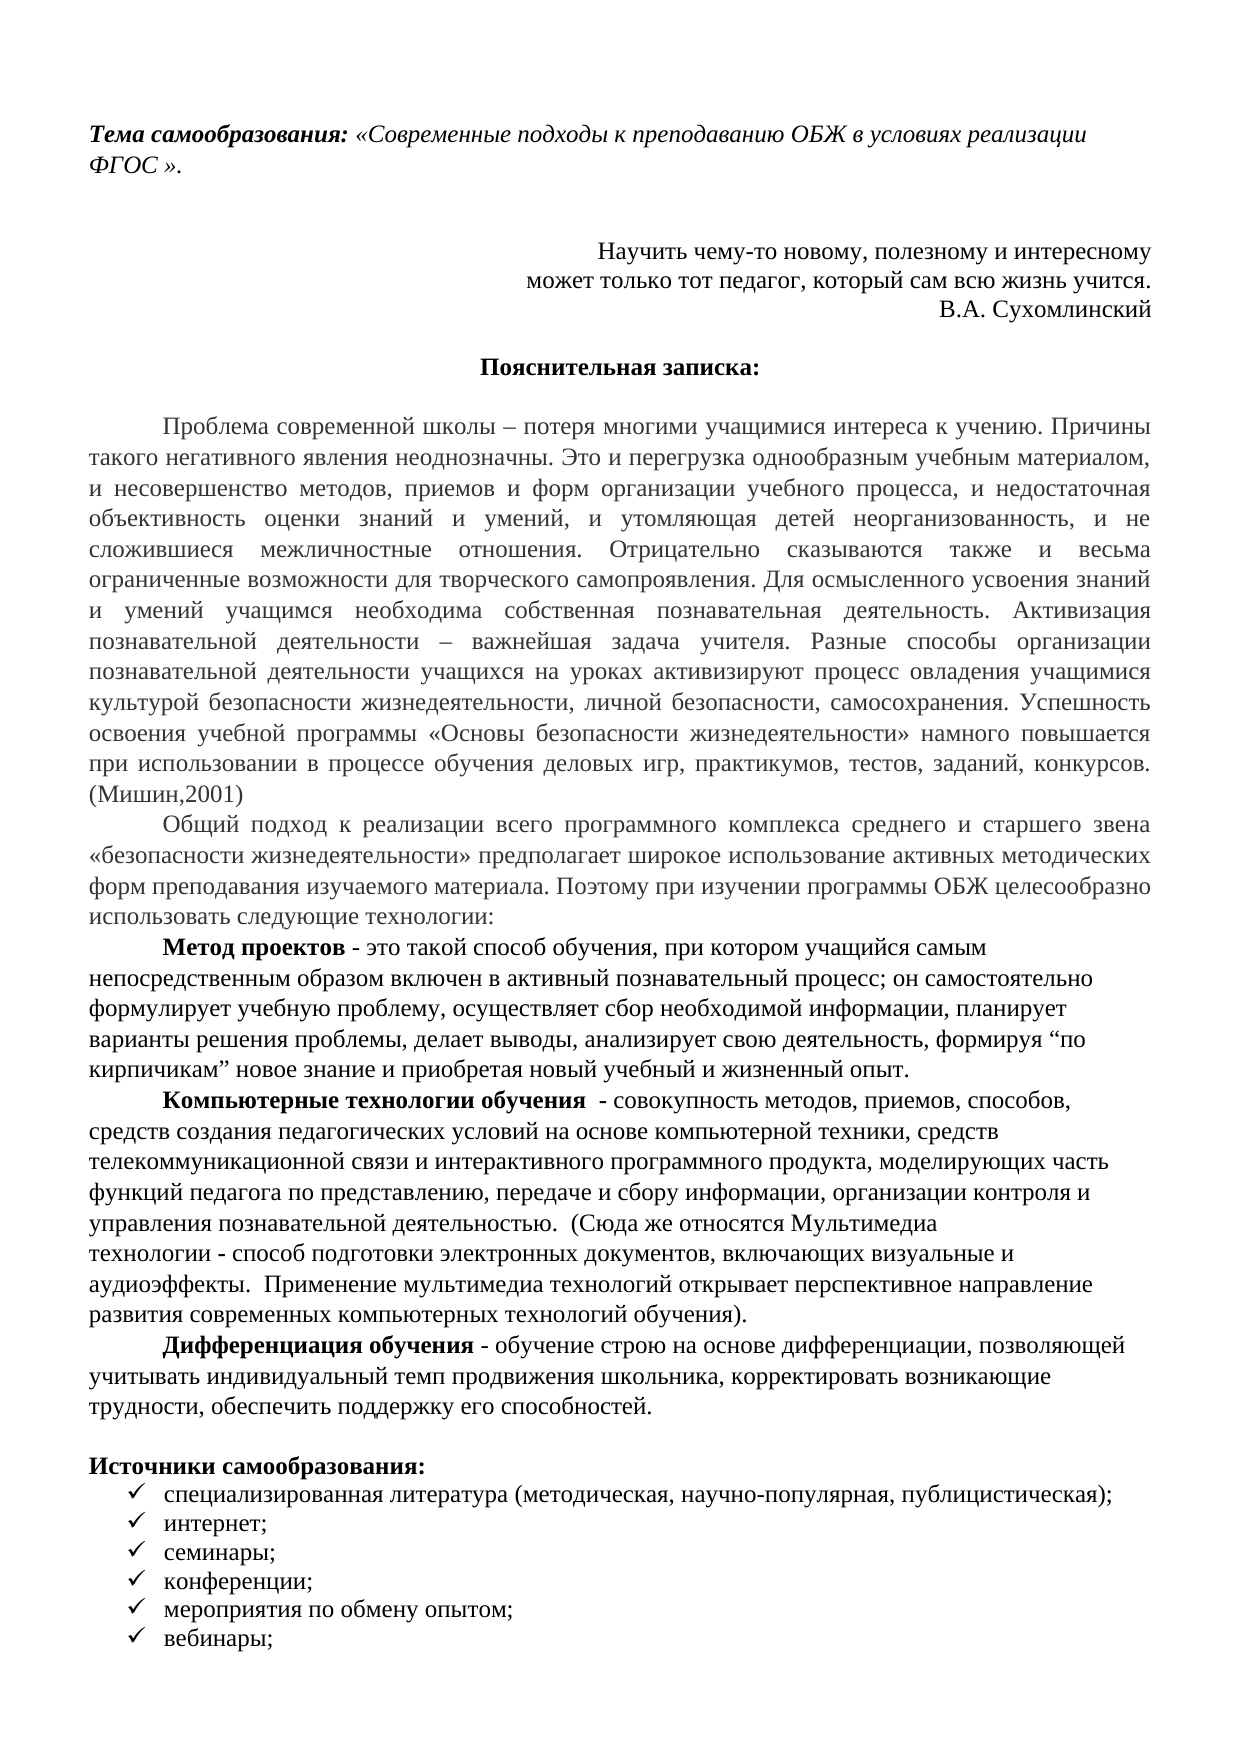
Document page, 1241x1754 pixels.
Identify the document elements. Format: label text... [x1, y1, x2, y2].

list конференции; [126, 1566, 1152, 1594]
list мероприятия по обмену опытом; [126, 1594, 1152, 1623]
text Тема самообразования: «Современные подходы к преподаванию ОБЖ в условиях реализации ФГОС ». [89, 117, 1152, 179]
text Общий подход к реализации всего программного комплекса среднего и старшего звена «безопасности жизнедеятельности» предполагает широкое использование активных методических форм преподавания изучаемого материала. Поэтому при изучении программы ОБЖ целесообразно использовать следующие технологии: [89, 899, 1152, 930]
list специализированная литература (методическая, научно-популярная, публицистическая); [126, 1479, 1152, 1508]
list интернет; [126, 1508, 1152, 1537]
subtitle Научить чему-то новому, полезному и интересному [89, 236, 1152, 265]
text Общий подход к реализации всего программного комплекса среднего и старшего звена «безопасности жизнедеятельности» предполагает широкое использование активных методических форм преподавания изучаемого материала. Поэтому при изучении программы ОБЖ целесообразно использовать следующие технологии: [89, 808, 1152, 840]
subtitle может только тот педагог, который сам всю жизнь учится. [89, 265, 1152, 294]
text Компьютерные технологии обучения - совокупность методов, приемов, способов, средств создания педагогических условий на основе компьютерной техники, средств телекоммуникационной связи и интерактивного программного продукта, моделирующих часть функций педагога по представлению, передаче и сбору информации, организации контроля и управления познавательной деятельностью. (Сюда же относятся Мультимедиа технологии - способ подготовки электронных документов, включающих визуальные и аудиоэффекты. Применение мультимедиа технологий открывает перспективное направление развития современных компьютерных технологий обучения). [89, 1083, 1152, 1328]
text Дифференциация обучения - обучение строю на основе дифференциации, позволяющей учитывать индивидуальный темп продвижения школьника, корректировать возникающие трудности, обеспечить поддержку его способностей. [89, 1328, 1152, 1420]
text Пояснительная записка: [89, 352, 1152, 380]
list вебинары; [126, 1623, 1152, 1652]
text Метод проектов - это такой способ обучения, при котором учащийся самым непосредственным образом включен в активный познавательный процесс; он самостоятельно формулирует учебную проблему, осуществляет сбор необходимой информации, планирует варианты решения проблемы, делает выводы, анализирует свою деятельность, формируя “по кирпичикам” новое знание и приобретая новый учебный и жизненный опыт. [89, 930, 1152, 1083]
list семинары; [126, 1537, 1152, 1566]
text Источники самообразования: [89, 1451, 1152, 1479]
subtitle В.А. Сухомлинский [89, 294, 1152, 322]
